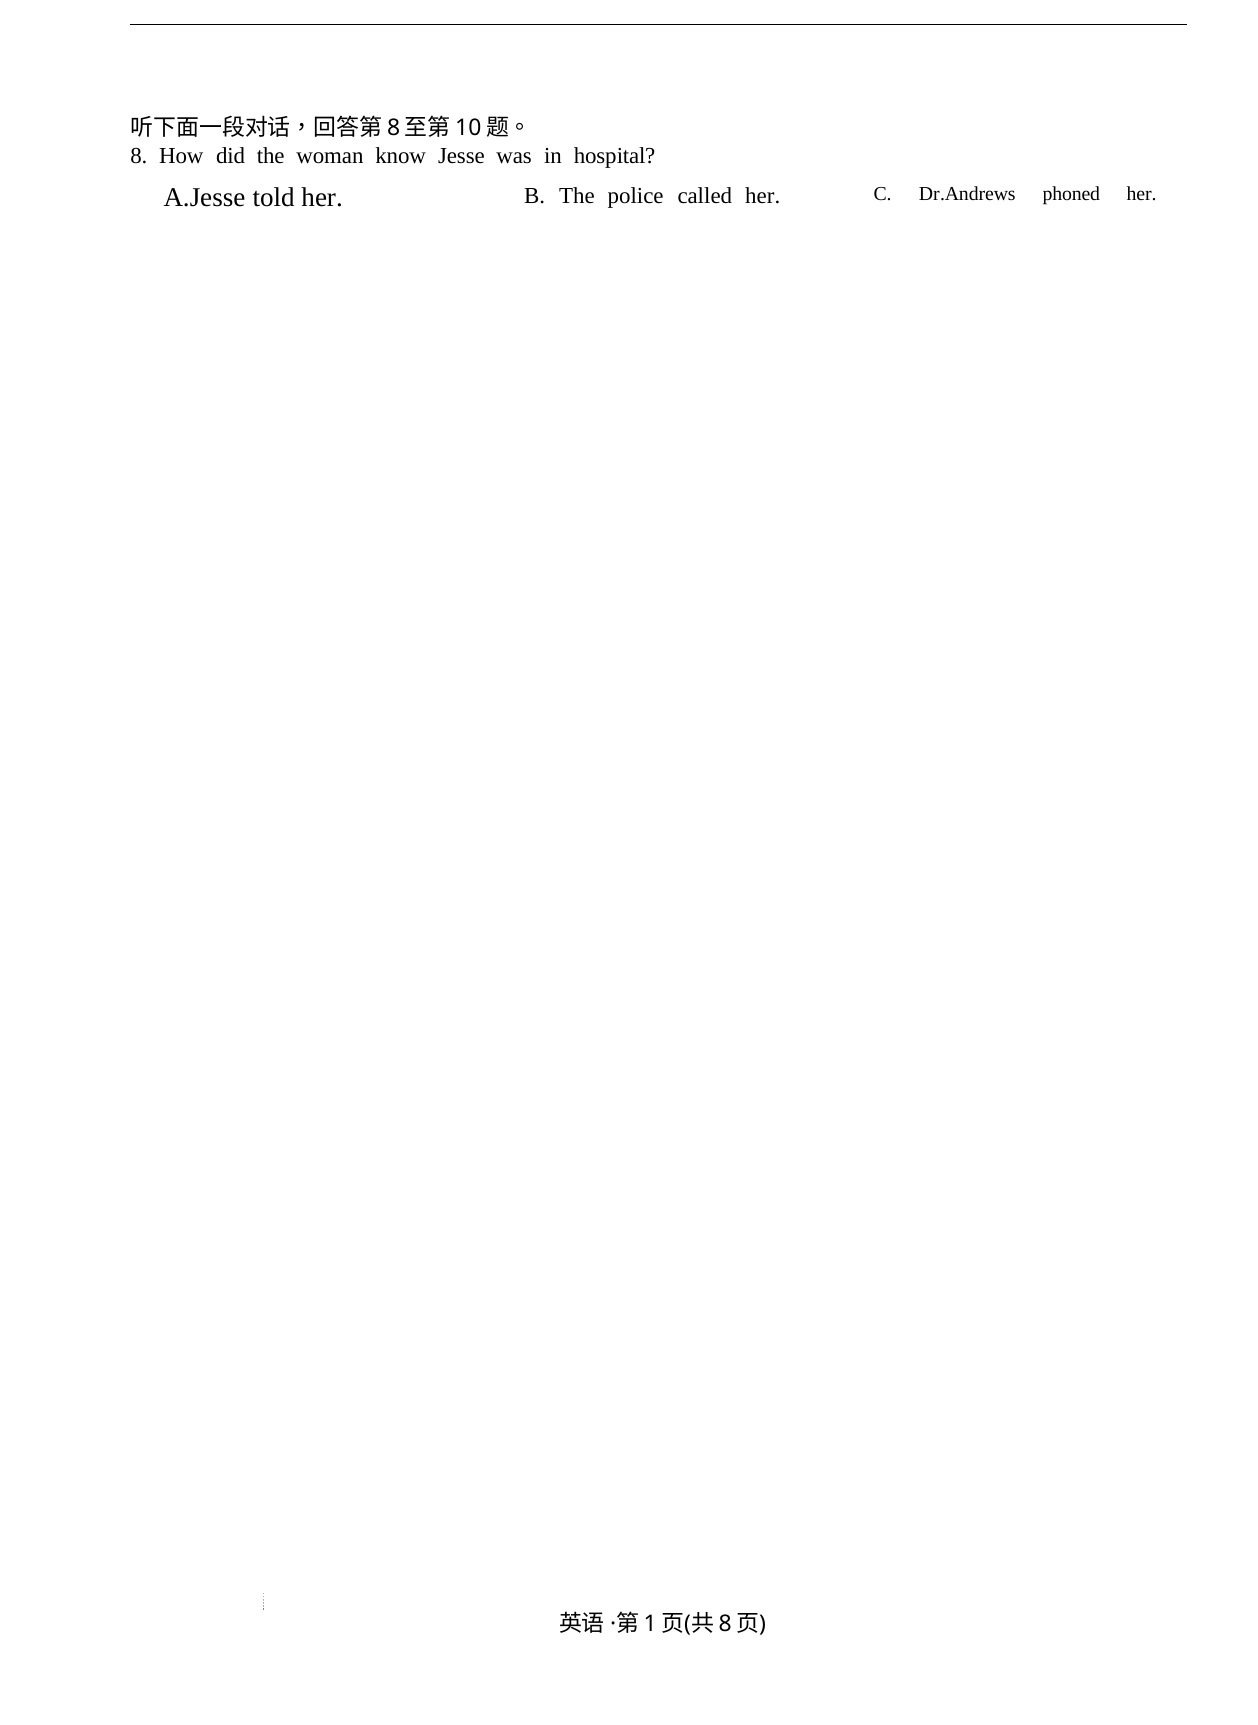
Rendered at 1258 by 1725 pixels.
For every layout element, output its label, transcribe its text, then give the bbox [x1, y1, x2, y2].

text 听下面一段对话，回答第8至第10题。 [130, 112, 1187, 141]
text A.Jesse told her. B. The police called her. C. Dr.Andrews phoned her. [163, 182, 1187, 209]
text 8. How did the woman know Jesse was in hospital? [130, 147, 1187, 168]
